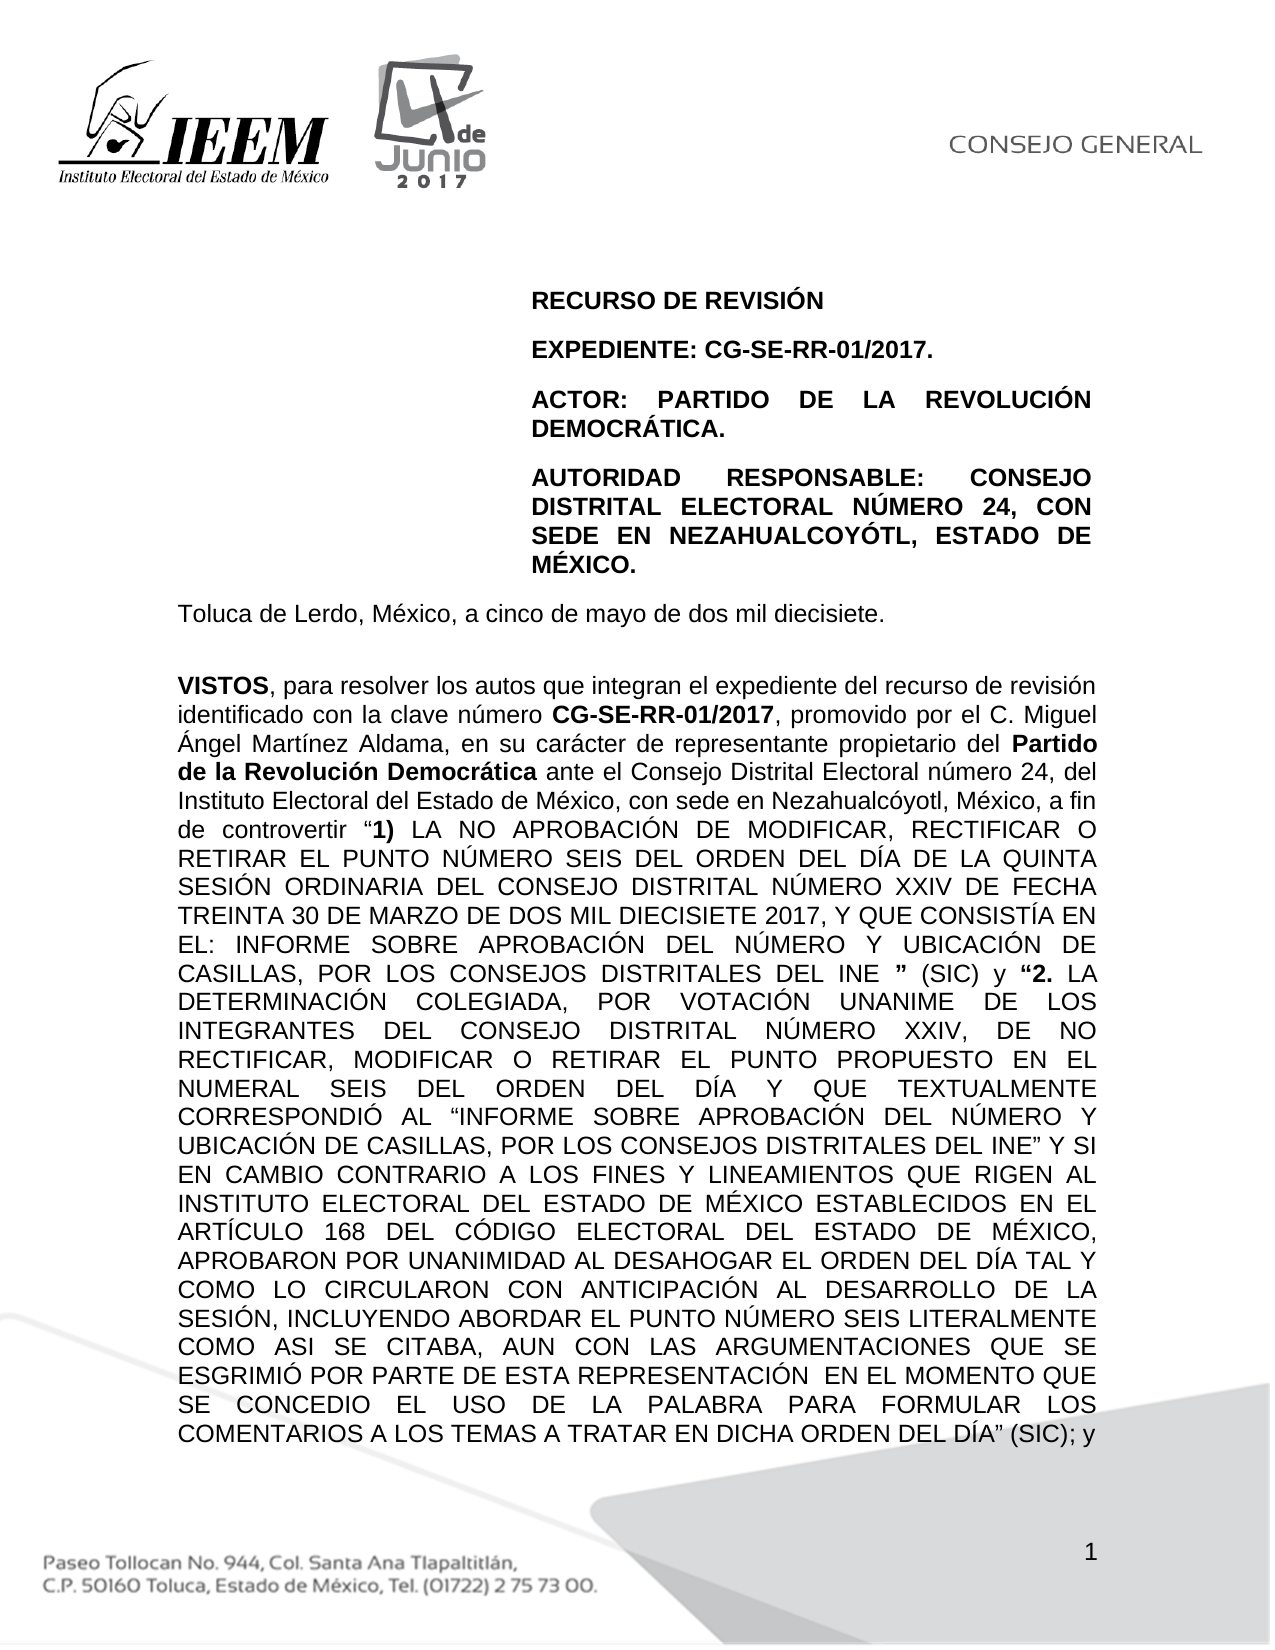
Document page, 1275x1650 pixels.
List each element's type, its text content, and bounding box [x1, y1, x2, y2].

picture [0, 1287, 1270, 1649]
text Toluca de Lerdo, México, a cinco de mayo de dos mil diecisiete. [177, 599, 1098, 628]
picture [0, 0, 1275, 237]
table_header RECURSO DE REVISIÓN EXPEDIENTE: CG-SE-RR-01/2017. ACTOR: PARTIDO DE LA REVOLUCIÓN DEMOCRÁTICA. AUTORIDAD RESPONSABLE: CONSEJO DISTRITAL ELECTORAL NÚMERO 24, CON SEDE EN NEZAHUALCOYÓTL, ESTADO DE MÉXICO. [531, 286, 1097, 599]
text VISTOS, para resolver los autos que integran el expediente del recurso de revisión identificado con la clave número CG-SE-RR-01/2017, promovido por el C. Miguel Ángel Martínez Aldama, en su carácter de representante propietario del Partido de la Revolución Democrática ante el Consejo Distrital Electoral número 24, del Instituto Electoral del Estado de México, con sede en Nezahualcóyotl, México, a fin de controvertir “1) LA NO APROBACIÓN DE MODIFICAR, RECTIFICAR O RETIRAR EL PUNTO NÚMERO SEIS DEL ORDEN DEL DÍA DE LA QUINTA SESIÓN ORDINARIA DEL CONSEJO DISTRITAL NÚMERO XXIV DE FECHA TREINTA 30 DE MARZO DE DOS MIL DIECISIETE 2017, Y QUE CONSISTÍA EN EL: INFORME SOBRE APROBACIÓN DEL NÚMERO Y UBICACIÓN DE CASILLAS, POR LOS CONSEJOS DISTRITALES DEL INE ” (SIC) y “2. LA DETERMINACIÓN COLEGIADA, POR VOTACIÓN UNANIME DE LOS INTEGRANTES DEL CONSEJO DISTRITAL NÚMERO XXIV, DE NO RECTIFICAR, MODIFICAR O RETIRAR EL PUNTO PROPUESTO EN EL NUMERAL SEIS DEL ORDEN DEL DÍA Y QUE TEXTUALMENTE CORRESPONDIÓ AL “INFORME SOBRE APROBACIÓN DEL NÚMERO Y UBICACIÓN DE CASILLAS, POR LOS CONSEJOS DISTRITALES DEL INE” Y SI EN CAMBIO CONTRARIO A LOS FINES Y LINEAMIENTOS QUE RIGEN AL INSTITUTO ELECTORAL DEL ESTADO DE MÉXICO ESTABLECIDOS EN EL ARTÍCULO 168 DEL CÓDIGO ELECTORAL DEL ESTADO DE MÉXICO, APROBARON POR UNANIMIDAD AL DESAHOGAR EL ORDEN DEL DÍA TAL Y COMO LO CIRCULARON CON ANTICIPACIÓN AL DESARROLLO DE LA SESIÓN, INCLUYENDO ABORDAR EL PUNTO NÚMERO SEIS LITERALMENTE COMO ASI SE CITABA, AUN CON LAS ARGUMENTACIONES QUE SE ESGRIMIÓ POR PARTE DE ESTA REPRESENTACIÓN EN EL MOMENTO QUE SE CONCEDIO EL USO DE LA PALABRA PARA FORMULAR LOS COMENTARIOS A LOS TEMAS A TRATAR EN DICHA ORDEN DEL DÍA” (SIC); y [177, 671, 1098, 1447]
